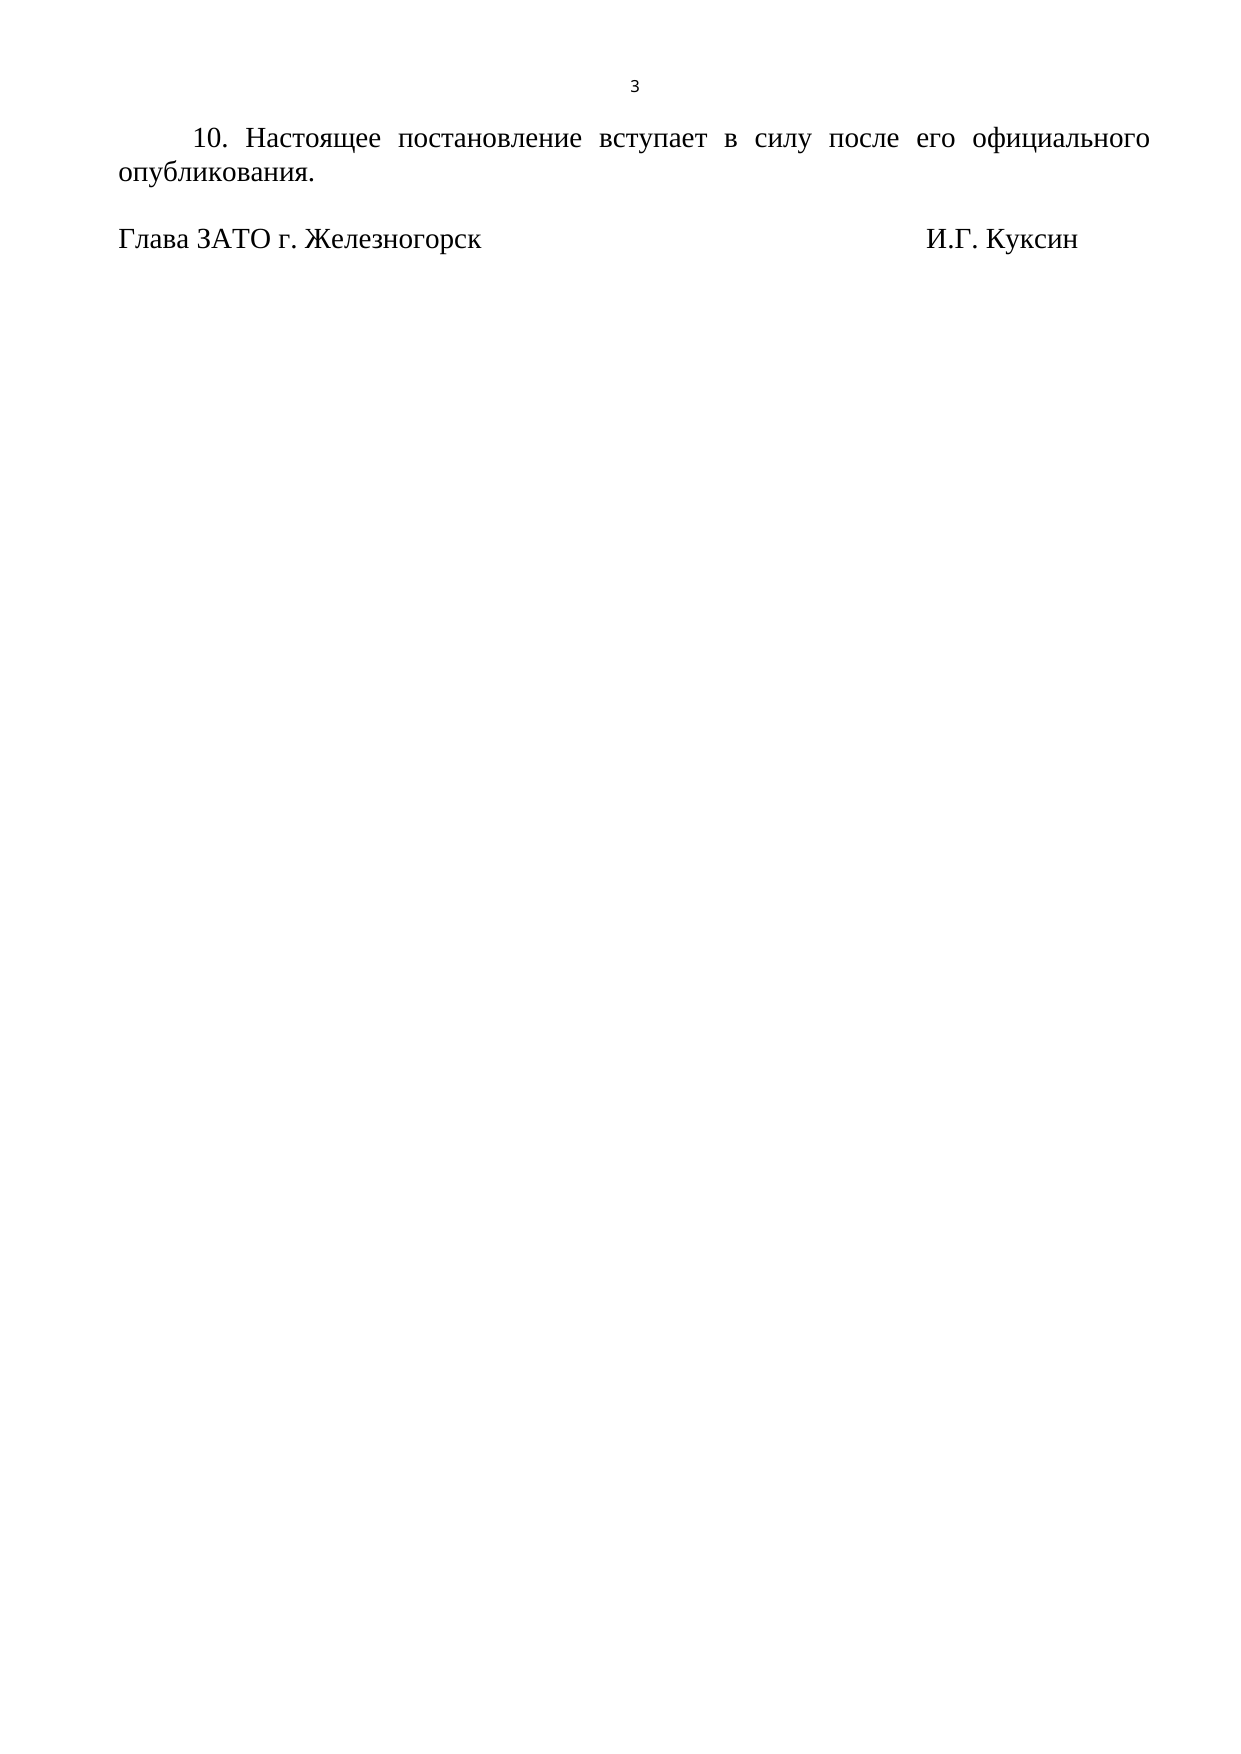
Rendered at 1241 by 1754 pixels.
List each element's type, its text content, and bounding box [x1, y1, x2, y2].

title 10. Настоящее постановление вступает в силу после его официального опубликования. [118, 120, 1152, 187]
text Глава ЗАТО г. Железногорск И.Г. Куксин [118, 221, 1152, 254]
